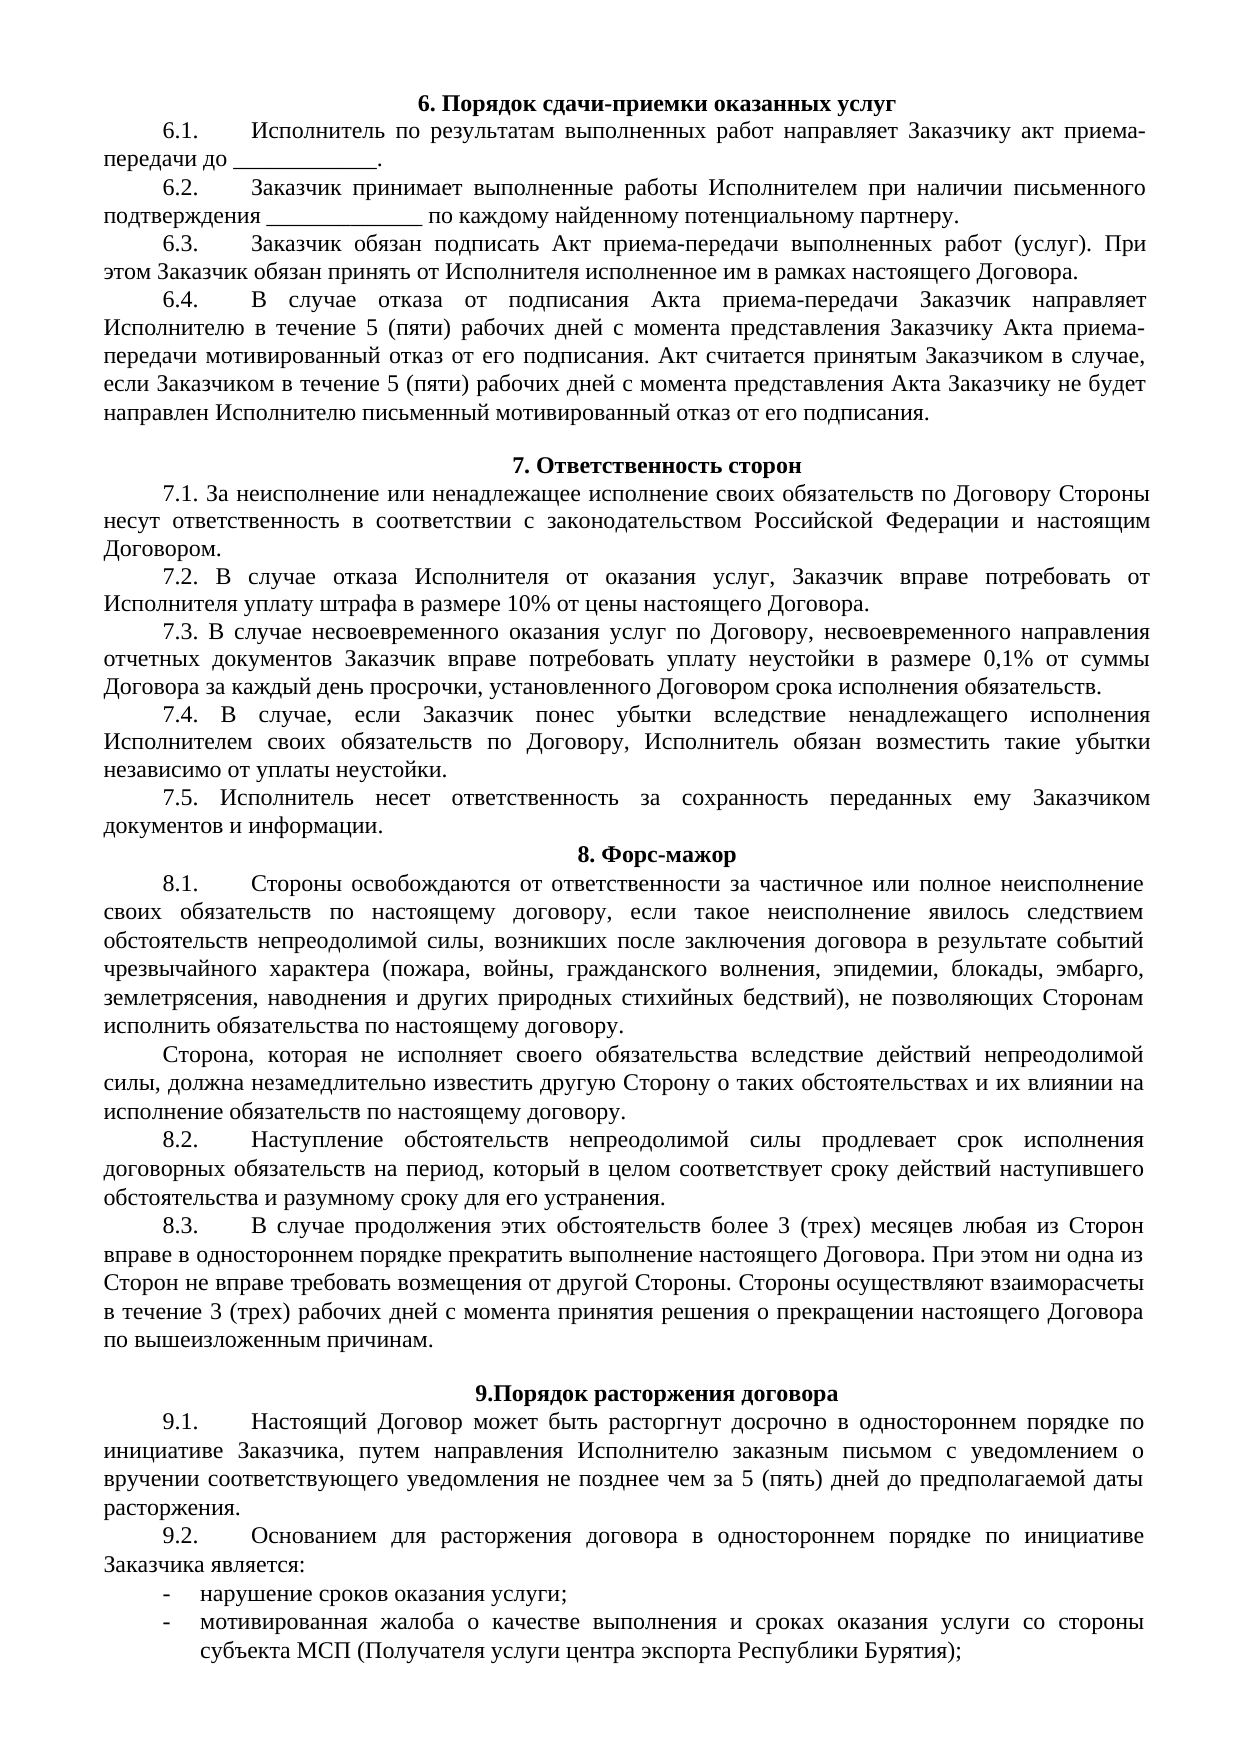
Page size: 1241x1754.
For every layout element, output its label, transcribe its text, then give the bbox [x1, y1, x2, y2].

list Настоящий Договор может быть расторгнут досрочно в одностороннем порядке по инициативе Заказчика, путем направления Исполнителю заказным письмом с уведомлением о вручении соответствующего уведомления не позднее чем за 5 (пять) дней до предполагаемой даты расторжения. [103, 1407, 1145, 1521]
text 7.3. В случае несвоевременного оказания услуг по Договору, несвоевременного направления отчетных документов Заказчик вправе потребовать уплату неустойки в размере 0,1% от суммы Договора за каждый день просрочки, установленного Договором срока исполнения обязательств. [103, 617, 1152, 700]
list Заказчик обязан подписать Акт приема-передачи выполненных работ (услуг). При этом Заказчик обязан принять от Исполнителя исполненное им в рамках настоящего Договора. [103, 229, 1147, 285]
list В случае отказа от подписания Акта приема-передачи Заказчик направляет Исполнителю в течение 5 (пяти) рабочих дней с момента представления Заказчику Акта приема-передачи мотивированный отказ от его подписания. Акт считается принятым Заказчиком в случае, если Заказчиком в течение 5 (пяти) рабочих дней с момента представления Акта Заказчику не будет направлен Исполнителю письменный мотивированный отказ от его подписания. [103, 285, 1147, 426]
list 9.Порядок расторжения договора [103, 1378, 1152, 1407]
list мотивированная жалоба о качестве выполнения и сроках оказания услуги со стороны субъекта МСП (Получателя услуги центра экспорта Республики Бурятия); [162, 1607, 1145, 1664]
list В случае продолжения этих обстоятельств более 3 (трех) месяцев любая из Сторон вправе в одностороннем порядке прекратить выполнение настоящего Договора. При этом ни одна из Сторон не вправе требовать возмещения от другой Стороны. Стороны осуществляют взаиморасчеты в течение 3 (трех) рабочих дней с момента принятия решения о прекращении настоящего Договора по вышеизложенным причинам. [103, 1211, 1145, 1353]
text 7.5. Исполнитель несет ответственность за сохранность переданных ему Заказчиком документов и информации. [103, 782, 1152, 839]
text 6. Порядок сдачи-приемки оказанных услуг [103, 89, 1152, 116]
text 7.2. В случае отказа Исполнителя от оказания услуг, Заказчик вправе потребовать от Исполнителя уплату штрафа в размере 10% от цены настоящего Договора. [103, 562, 1152, 617]
list Наступление обстоятельств непреодолимой силы продлевает срок исполнения договорных обязательств на период, который в целом соответствует сроку действий наступившего обстоятельства и разумному сроку для его устранения. [103, 1125, 1145, 1211]
text 7.1. За неисполнение или ненадлежащее исполнение своих обязательств по Договору Стороны несут ответственность в соответствии с законодательством Российской Федерации и настоящим Договором. [103, 479, 1152, 562]
text 7.4. В случае, если Заказчик понес убытки вследствие ненадлежащего исполнения Исполнителем своих обязательств по Договору, Исполнитель обязан возместить такие убытки независимо от уплаты неустойки. [103, 700, 1152, 782]
text 7. Ответственность сторон [103, 450, 1152, 479]
list Основанием для расторжения договора в одностороннем порядке по инициативе Заказчика является: [103, 1521, 1145, 1578]
list нарушение сроков оказания услуги; [162, 1578, 1145, 1607]
list Заказчик принимает выполненные работы Исполнителем при наличии письменного подтверждения _____________ по каждому найденному потенциальному партнеру. [103, 172, 1147, 229]
list Стороны освобождаются от ответственности за частичное или полное неисполнение своих обязательств по настоящему договору, если такое неисполнение явилось следствием обстоятельств непреодолимой силы, возникших после заключения договора в результате событий чрезвычайного характера (пожара, войны, гражданского волнения, эпидемии, блокады, эмбарго, землетрясения, наводнения и других природных стихийных бедствий), не позволяющих Сторонам исполнить обязательства по настоящему договору. [103, 868, 1145, 1039]
list Исполнитель по результатам выполненных работ направляет Заказчику акт приема-передачи до ____________. [103, 116, 1147, 172]
text Сторона, которая не исполняет своего обязательства вследствие действий непреодолимой силы, должна незамедлительно известить другую Сторону о таких обстоятельствах и их влиянии на исполнение обязательств по настоящему договору. [103, 1039, 1145, 1125]
text 8. Форс-мажор [103, 839, 1152, 868]
